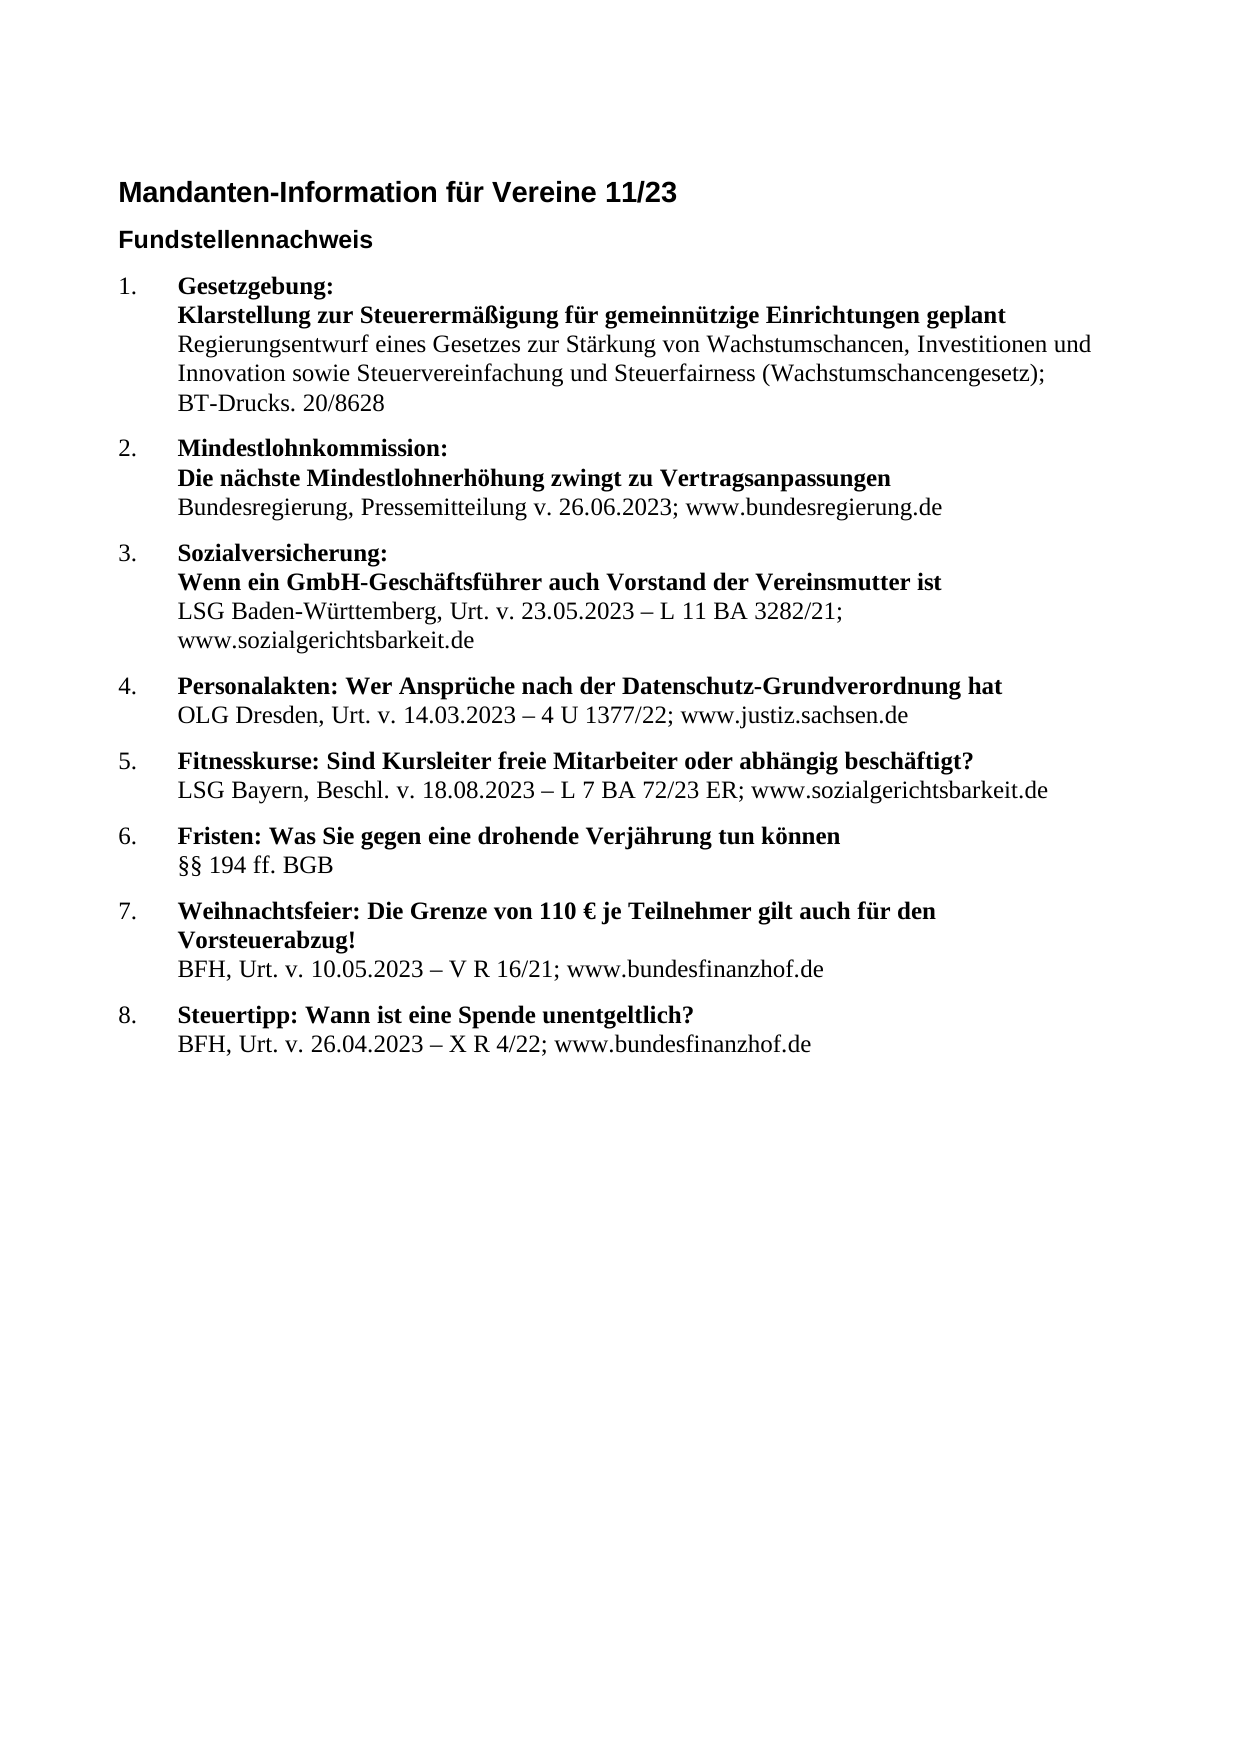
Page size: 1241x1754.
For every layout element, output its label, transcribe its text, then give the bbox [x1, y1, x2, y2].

text Sozialversicherung: Wenn ein GmbH-Geschäftsführer auch Vorstand der Vereinsmutter ist LSG Baden-Württemberg, Urt. v. 23.05.2023 – L 11 BA 3282/21; www.sozialgerichtsbarkeit.de [118, 538, 1122, 654]
text Fristen: Was Sie gegen eine drohende Verjährung tun können §§ 194 ff. BGB [118, 821, 1122, 879]
text Gesetzgebung: Klarstellung zur Steuerermäßigung für gemeinnützige Einrichtungen geplant Regierungsentwurf eines Gesetzes zur Stärkung von Wachstumschancen, Investitionen und Innovation sowie Steuervereinfachung und Steuerfairness (Wachstumschancengesetz); BT-Drucks. 20/8628 [118, 271, 1122, 417]
text Fitnesskurse: Sind Kursleiter freie Mitarbeiter oder abhängig beschäftigt? LSG Bayern, Beschl. v. 18.08.2023 – L 7 BA 72/23 ER; www.sozialgerichtsbarkeit.de [118, 746, 1122, 804]
text Personalakten: Wer Ansprüche nach der Datenschutz-Grundverordnung hat OLG Dresden, Urt. v. 14.03.2023 – 4 U 1377/22; www.justiz.sachsen.de [118, 671, 1122, 729]
list Fundstellennachweis [118, 225, 1122, 254]
text Steuertipp: Wann ist eine Spende unentgeltlich? BFH, Urt. v. 26.04.2023 – X R 4/22; www.bundesfinanzhof.de [118, 1000, 1122, 1058]
text Weihnachtsfeier: Die Grenze von 110 € je Teilnehmer gilt auch für den Vorsteuerabzug! BFH, Urt. v. 10.05.2023 – V R 16/21; www.bundesfinanzhof.de [118, 896, 1122, 983]
list Mandanten-Information für Vereine 11/23 [118, 177, 1122, 208]
text Mindestlohnkommission: Die nächste Mindestlohnerhöhung zwingt zu Vertragsanpassungen Bundesregierung, Pressemitteilung v. 26.06.2023; www.bundesregierung.de [118, 433, 1122, 521]
